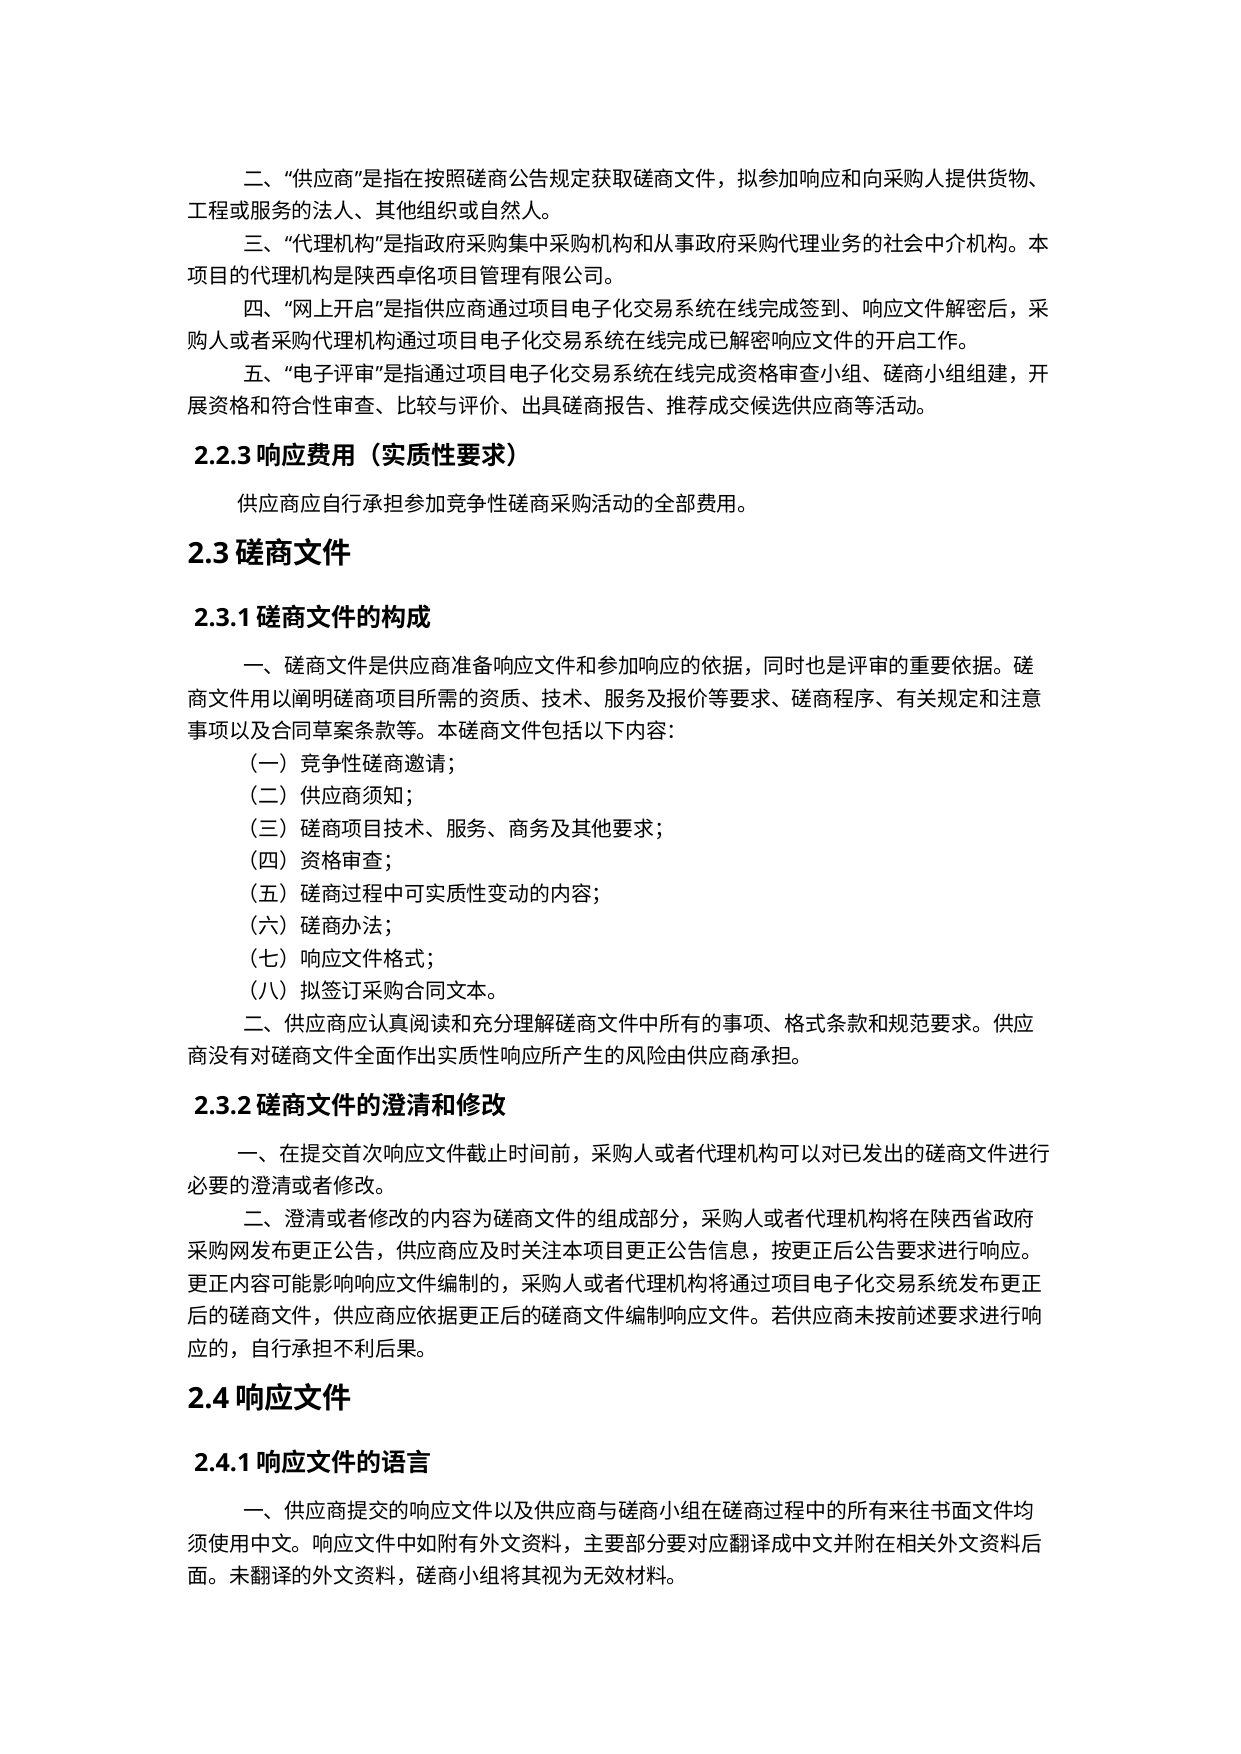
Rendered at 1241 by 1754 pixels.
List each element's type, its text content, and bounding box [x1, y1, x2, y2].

text （三）磋商项目技术、服务、商务及其他要求； [187, 812, 1053, 844]
text 2.4响应文件 [187, 1364, 1053, 1429]
text 一、在提交首次响应文件截止时间前，采购人或者代理机构可以对已发出的磋商文件进行必要的澄清或者修改。 [187, 1137, 1053, 1202]
text 五、“电子评审”是指通过项目电子化交易系统在线完成资格审查小组、磋商小组组建，开展资格和符合性审查、比较与评价、出具磋商报告、推荐成交候选供应商等活动。 [187, 357, 1053, 422]
text （七）响应文件格式； [187, 942, 1053, 974]
text 二、澄清或者修改的内容为磋商文件的组成部分，采购人或者代理机构将在陕西省政府采购网发布更正公告，供应商应及时关注本项目更正公告信息，按更正后公告要求进行响应。更正内容可能影响响应文件编制的，采购人或者代理机构将通过项目电子化交易系统发布更正后的磋商文件，供应商应依据更正后的磋商文件编制响应文件。若供应商未按前述要求进行响应的，自行承担不利后果。 [187, 1202, 1053, 1364]
text 二、“供应商”是指在按照磋商公告规定获取磋商文件，拟参加响应和向采购人提供货物、工程或服务的法人、其他组织或自然人。 [187, 162, 1053, 227]
text 供应商应自行承担参加竞争性磋商采购活动的全部费用。 [187, 487, 1053, 519]
text （四）资格审查； [187, 844, 1053, 877]
text 2.3磋商文件 [187, 519, 1053, 584]
text 一、磋商文件是供应商准备响应文件和参加响应的依据，同时也是评审的重要依据。磋商文件用以阐明磋商项目所需的资质、技术、服务及报价等要求、磋商程序、有关规定和注意事项以及合同草案条款等。本磋商文件包括以下内容： [187, 649, 1053, 747]
text 2.2.3响应费用（实质性要求） [187, 422, 1053, 487]
text 2.4.1响应文件的语言 [187, 1429, 1053, 1494]
text （一）竞争性磋商邀请； [187, 747, 1053, 779]
text （五）磋商过程中可实质性变动的内容； [187, 877, 1053, 909]
text （六）磋商办法； [187, 909, 1053, 942]
text 二、供应商应认真阅读和充分理解磋商文件中所有的事项、格式条款和规范要求。供应商没有对磋商文件全面作出实质性响应所产生的风险由供应商承担。 [187, 1007, 1053, 1072]
text 2.3.1磋商文件的构成 [187, 584, 1053, 649]
text 2.3.2磋商文件的澄清和修改 [187, 1072, 1053, 1137]
text （八）拟签订采购合同文本。 [187, 974, 1053, 1007]
text 一、供应商提交的响应文件以及供应商与磋商小组在磋商过程中的所有来往书面文件均须使用中文。响应文件中如附有外文资料，主要部分要对应翻译成中文并附在相关外文资料后面。未翻译的外文资料，磋商小组将其视为无效材料。 [187, 1494, 1053, 1592]
text 三、“代理机构”是指政府采购集中采购机构和从事政府采购代理业务的社会中介机构。本项目的代理机构是陕西卓佲项目管理有限公司。 [187, 227, 1053, 292]
text （二）供应商须知； [187, 779, 1053, 812]
text 四、“网上开启”是指供应商通过项目电子化交易系统在线完成签到、响应文件解密后，采购人或者采购代理机构通过项目电子化交易系统在线完成已解密响应文件的开启工作。 [187, 292, 1053, 357]
